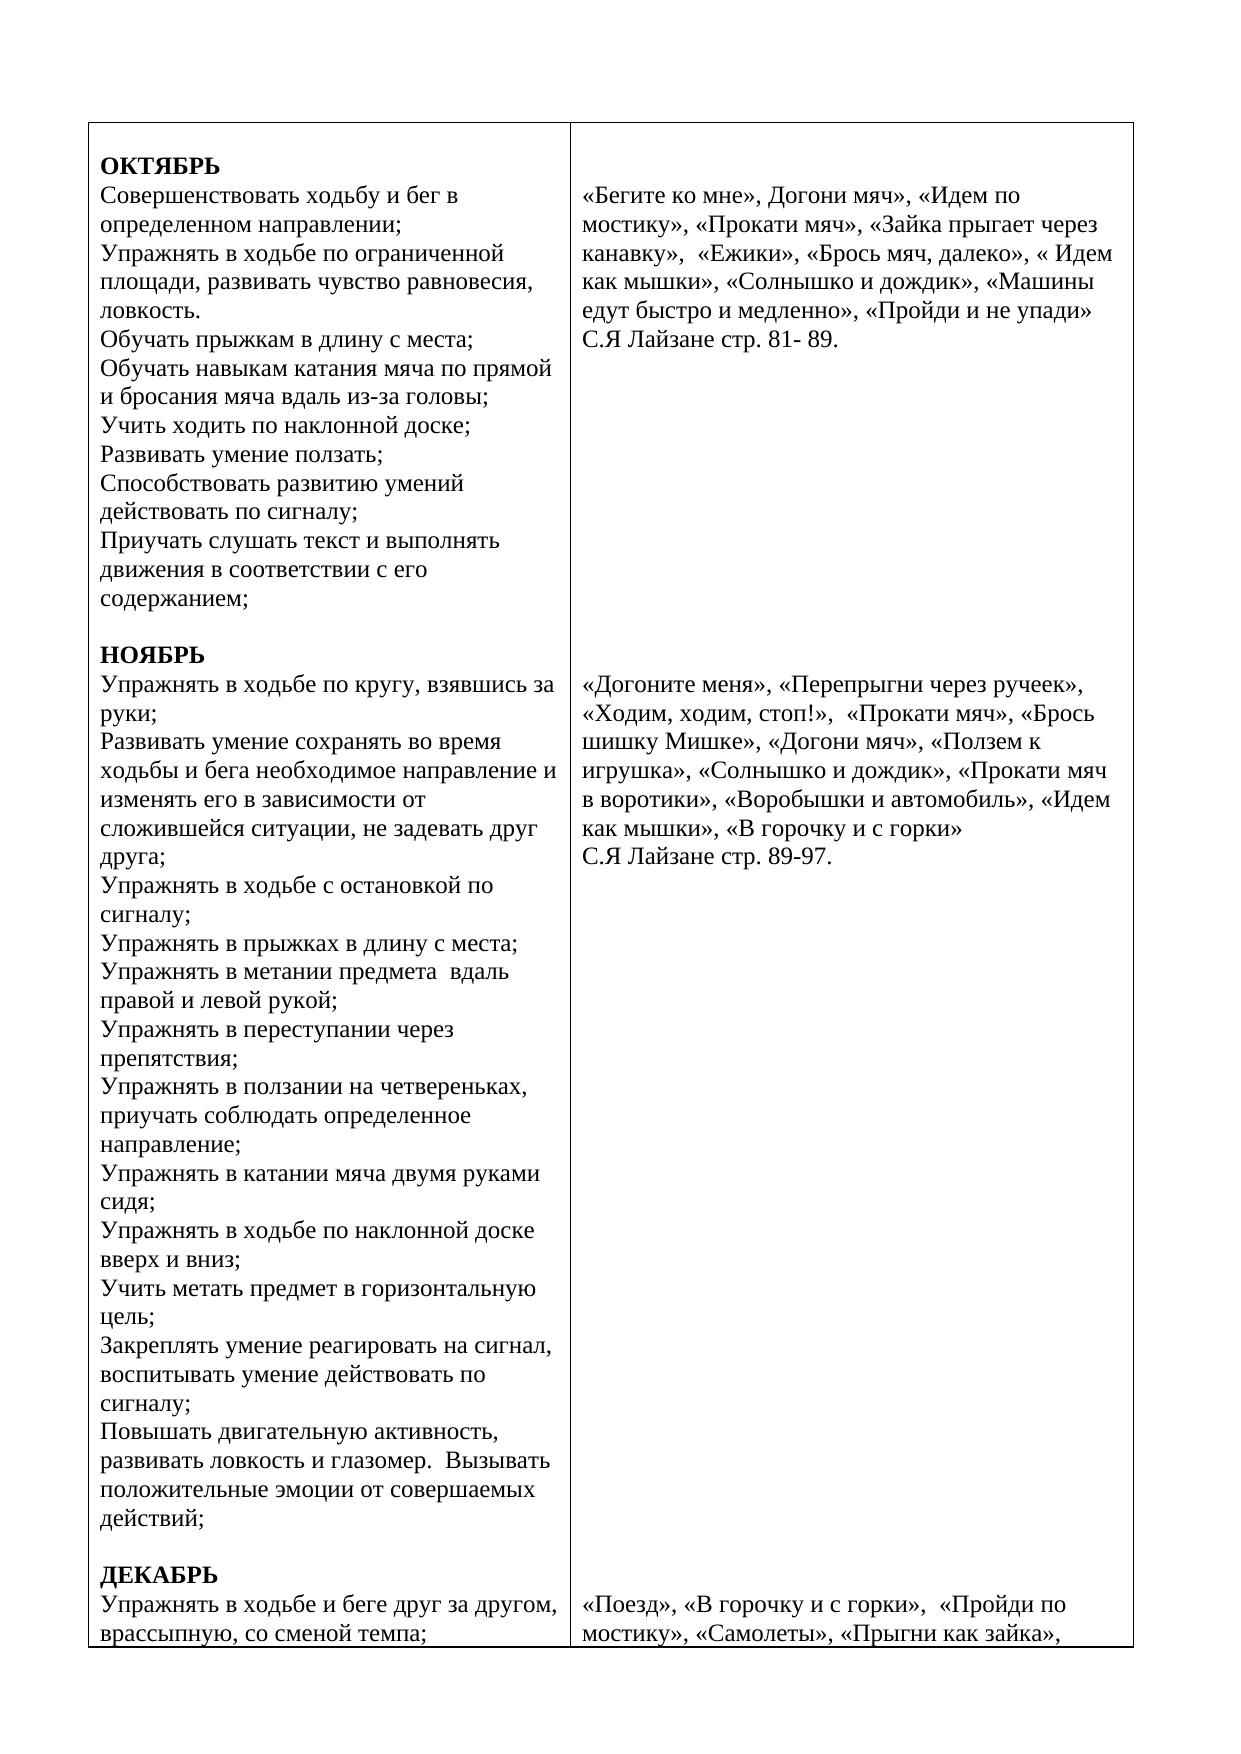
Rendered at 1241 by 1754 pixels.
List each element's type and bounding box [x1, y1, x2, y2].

table_cell [571, 123, 1133, 1646]
table_cell [89, 123, 570, 1646]
